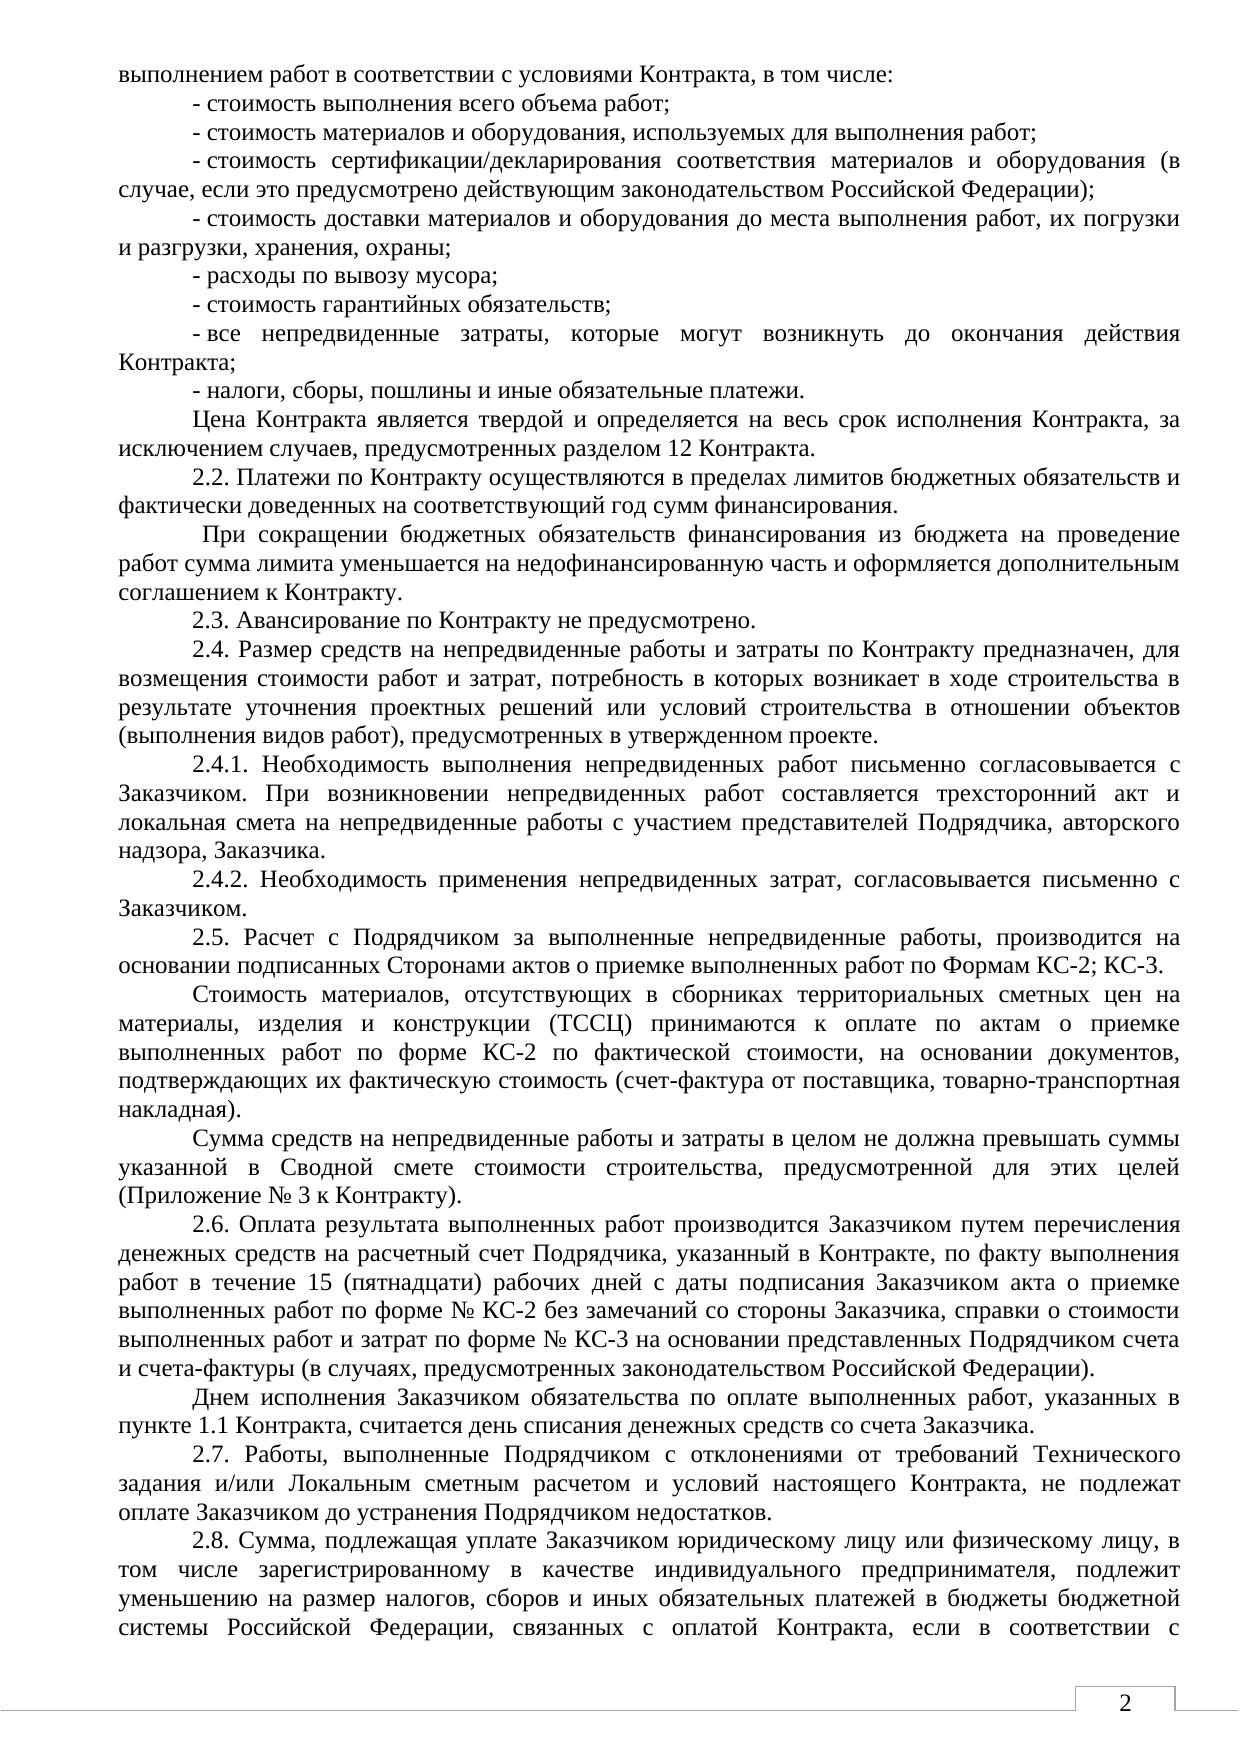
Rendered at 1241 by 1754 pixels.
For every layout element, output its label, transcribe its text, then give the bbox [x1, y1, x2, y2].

text Днем исполнения Заказчиком обязательства по оплате выполненных работ, указанных в пункте 1.1 Контракта, считается день списания денежных средств со счета Заказчика. [118, 1382, 1181, 1439]
text - расходы по вывозу мусора; [118, 260, 1181, 289]
text Сумма средств на непредвиденные работы и затраты в целом не должна превышать суммы указанной в Сводной смете стоимости строительства, предусмотренной для этих целей (Приложение № 3 к Контракту). [118, 1123, 1181, 1209]
text - стоимость материалов и оборудования, используемых для выполнения работ; [118, 117, 1181, 145]
text 2.4.1. Необходимость выполнения непредвиденных работ письменно согласовывается с Заказчиком. При возникновении непредвиденных работ составляется трехсторонний акт и локальная смета на непредвиденные работы с участием представителей Подрядчика, авторского надзора, Заказчика. [118, 749, 1181, 864]
text 2.2. Платежи по Контракту осуществляются в пределах лимитов бюджетных обязательств и фактически доведенных на соответствующий год сумм финансирования. [118, 462, 1181, 519]
text 2.4.2. Необходимость применения непредвиденных затрат, согласовывается письменно с Заказчиком. [118, 864, 1181, 922]
text - стоимость выполнения всего объема работ; [118, 88, 1181, 117]
text 2.7. Работы, выполненные Подрядчиком с отклонениями от требований Технического задания и/или Локальным сметным расчетом и условий настоящего Контракта, не подлежат оплате Заказчиком до устранения Подрядчиком недостатков. [118, 1439, 1181, 1525]
text - налоги, сборы, пошлины и иные обязательные платежи. [118, 375, 1181, 404]
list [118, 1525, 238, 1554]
text - все непредвиденные затраты, которые могут возникнуть до окончания действия Контракта; [118, 318, 1181, 375]
text 2.4. Размер средств на непредвиденные работы и затраты по Контракту предназначен, для возмещения стоимости работ и затрат, потребность в которых возникает в ходе строительства в результате уточнения проектных решений или условий строительства в отношении объектов (выполнения видов работ), предусмотренных в утвержденном проекте. [118, 634, 1181, 749]
text Цена Контракта является твердой и определяется на весь срок исполнения Контракта, за исключением случаев, предусмотренных разделом 12 Контракта. [118, 404, 1181, 462]
text При сокращении бюджетных обязательств финансирования из бюджета на проведение работ сумма лимита уменьшается на недофинансированную часть и оформляется дополнительным соглашением к Контракту. [118, 519, 1181, 605]
text - стоимость сертификации/декларирования соответствия материалов и оборудования (в случае, если это предусмотрено действующим законодательством Российской Федерации); [118, 145, 1181, 203]
text Стоимость материалов, отсутствующих в сборниках территориальных сметных цен на материалы, изделия и конструкции (ТССЦ) принимаются к оплате по актам о приемке выполненных работ по форме КС-2 по фактической стоимости, на основании документов, подтверждающих их фактическую стоимость (счет-фактура от поставщика, товарно-транспортная накладная). [118, 979, 1181, 1123]
text 2.5. Расчет с Подрядчиком за выполненные непредвиденные работы, производится на основании подписанных Сторонами актов о приемке выполненных работ по Формам КС-2; КС-3. [118, 922, 1181, 979]
text - стоимость доставки материалов и оборудования до места выполнения работ, их погрузки и разгрузки, хранения, охраны; [118, 203, 1181, 260]
text 2.6. Оплата результата выполненных работ производится Заказчиком путем перечисления денежных средств на расчетный счет Подрядчика, указанный в Контракте, по факту выполнения работ в течение 15 (пятнадцати) рабочих дней с даты подписания Заказчиком акта о приемке выполненных работ по форме № КС-2 без замечаний со стороны Заказчика, справки о стоимости выполненных работ и затрат по форме № КС-3 на основании представленных Подрядчиком счета и счета-фактуры (в случаях, предусмотренных законодательством Российской Федерации). [118, 1209, 1181, 1382]
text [118, 59, 1181, 88]
text - стоимость гарантийных обязательств; [118, 289, 1181, 318]
list 2.3. Авансирование по Контракту не предусмотрено. [118, 605, 1181, 634]
